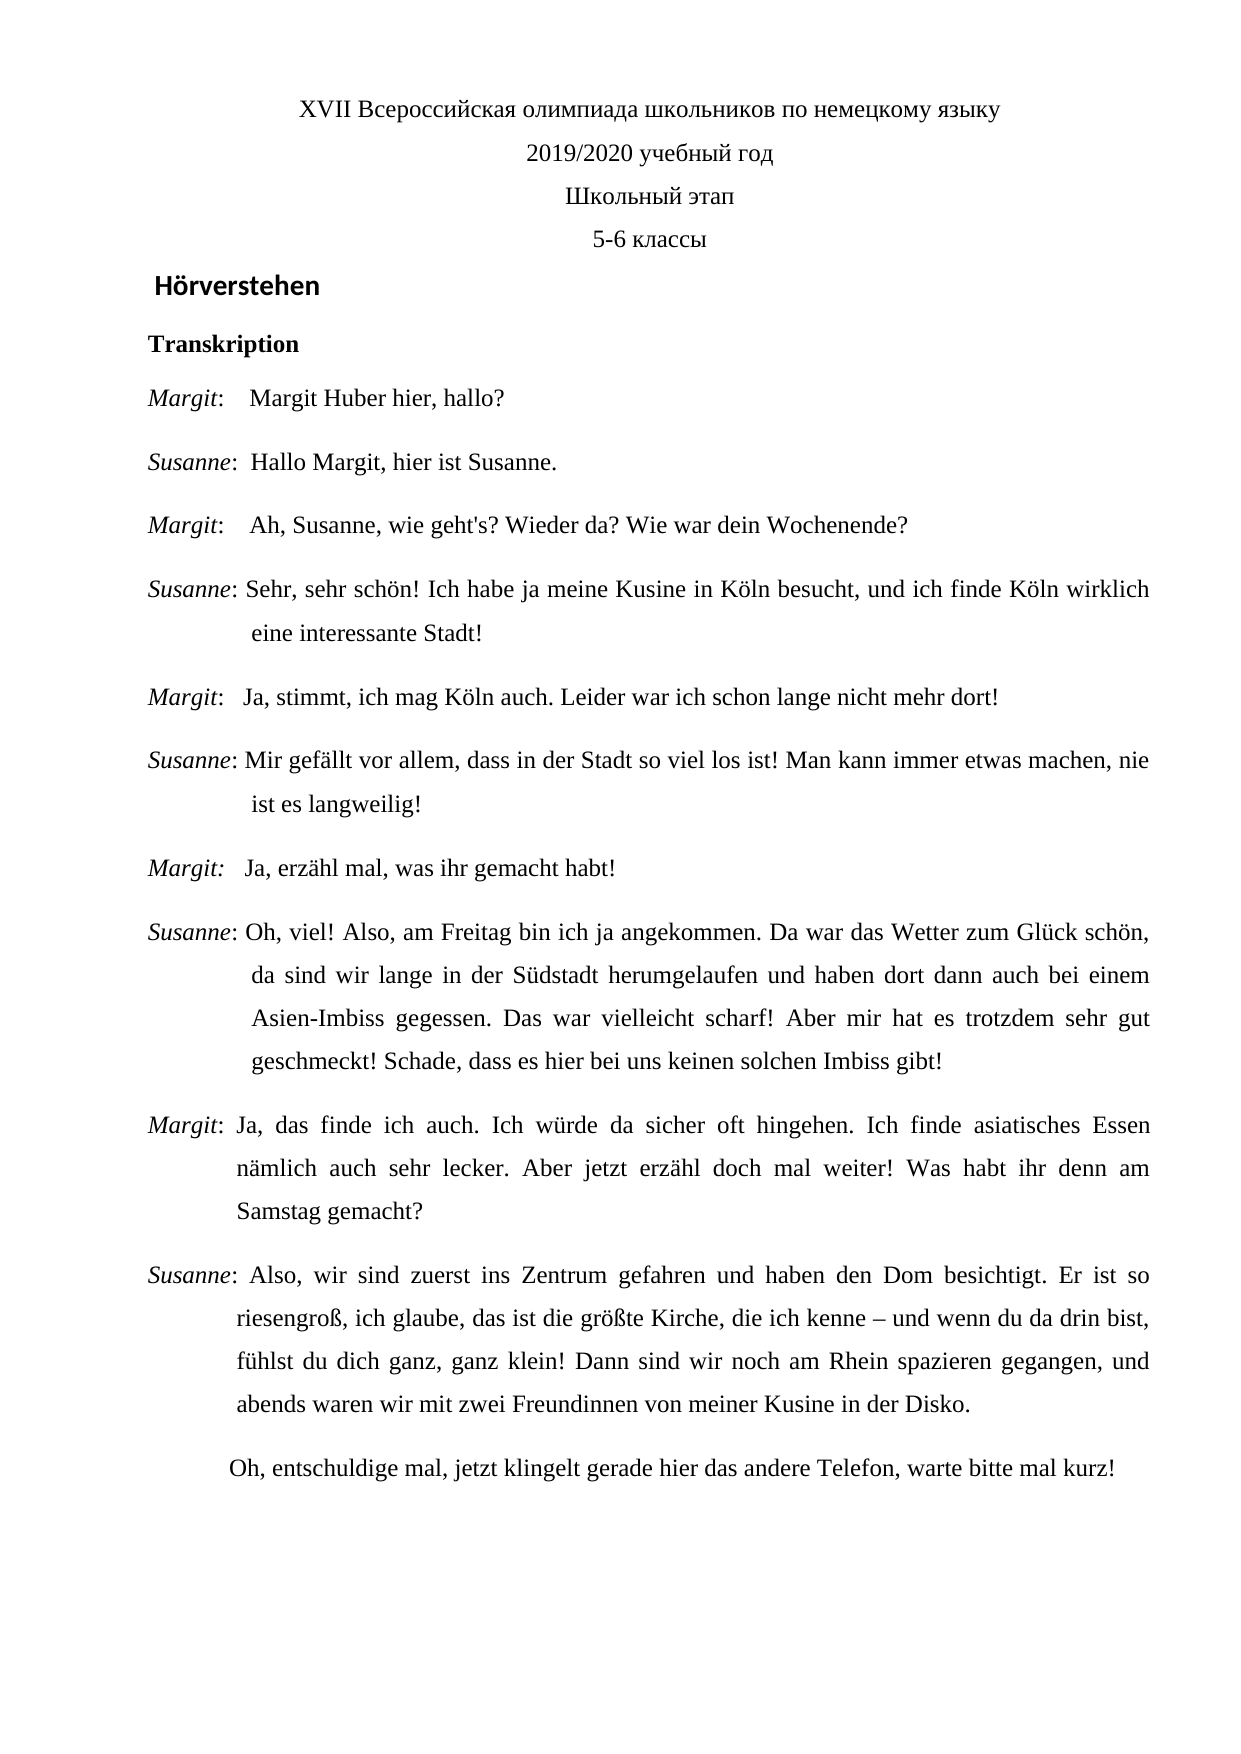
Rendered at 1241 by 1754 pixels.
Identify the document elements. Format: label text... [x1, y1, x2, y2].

text Susanne: Also, wir sind zuerst ins Zentrum gefahren und haben den Dom besichtigt. Er ist so riesengroß, ich glaube, das ist die größte Kirche, die ich kenne – und wenn du da drin bist, fühlst du dich ganz, ganz klein! Dann sind wir noch am Rhein spazieren gegangen, und abends waren wir mit zwei Freundinnen von meiner Kusine in der Disko. [148, 1260, 1152, 1418]
text Oh, entschuldige mal, jetzt klingelt gerade hier das andere Telefon, warte bitte mal kurz! [148, 1453, 1152, 1482]
text Susanne: Sehr, sehr schön! Ich habe ja meine Kusine in Köln besucht, und ich finde Köln wirklich eine interessante Stadt! [148, 574, 1152, 646]
text Susanne: Mir gefällt vor allem, dass in der Stadt so viel los ist! Man kann immer etwas machen, nie ist es langweilig! [148, 746, 1152, 817]
text Margit: Margit Huber hier, hallo? [148, 383, 1152, 411]
text Susanne: Oh, viel! Also, am Freitag bin ich ja angekommen. Da war das Wetter zum Glück schön, da sind wir lange in der Südstadt herumgelaufen und haben dort dann auch bei einem Asien-Imbiss gegessen. Das war vielleicht scharf! Aber mir hat es trotzdem sehr gut geschmeckt! Schade, dass es hier bei uns keinen solchen Imbiss gibt! [148, 917, 1152, 1075]
text Susanne: Hallo Margit, hier ist Susanne. [148, 447, 1152, 475]
text XVII Всероссийская олимпиада школьников по немецкому языку [148, 94, 1152, 123]
text Margit: Ja, stimmt, ich mag Köln auch. Leider war ich schon lange nicht mehr dort! [148, 682, 1152, 710]
text Margit: Ah, Susanne, wie geht's? Wieder da? Wie war dein Wochenende? [148, 511, 1152, 539]
text 5-6 классы [148, 224, 1152, 253]
text Margit: Ja, das finde ich auch. Ich würde da sicher oft hingehen. Ich finde asiatisches Essen nämlich auch sehr lecker. Aber jetzt erzähl doch mal weiter! Was habt ihr denn am Samstag gemacht? [148, 1110, 1152, 1225]
text Школьный этап [148, 181, 1152, 209]
text Transkription [148, 329, 1152, 357]
text Hörverstehen [148, 267, 1152, 303]
text 2019/2020 учебный год [148, 138, 1152, 166]
text Margit: Ja, erzähl mal, was ihr gemacht habt! [148, 853, 1152, 881]
